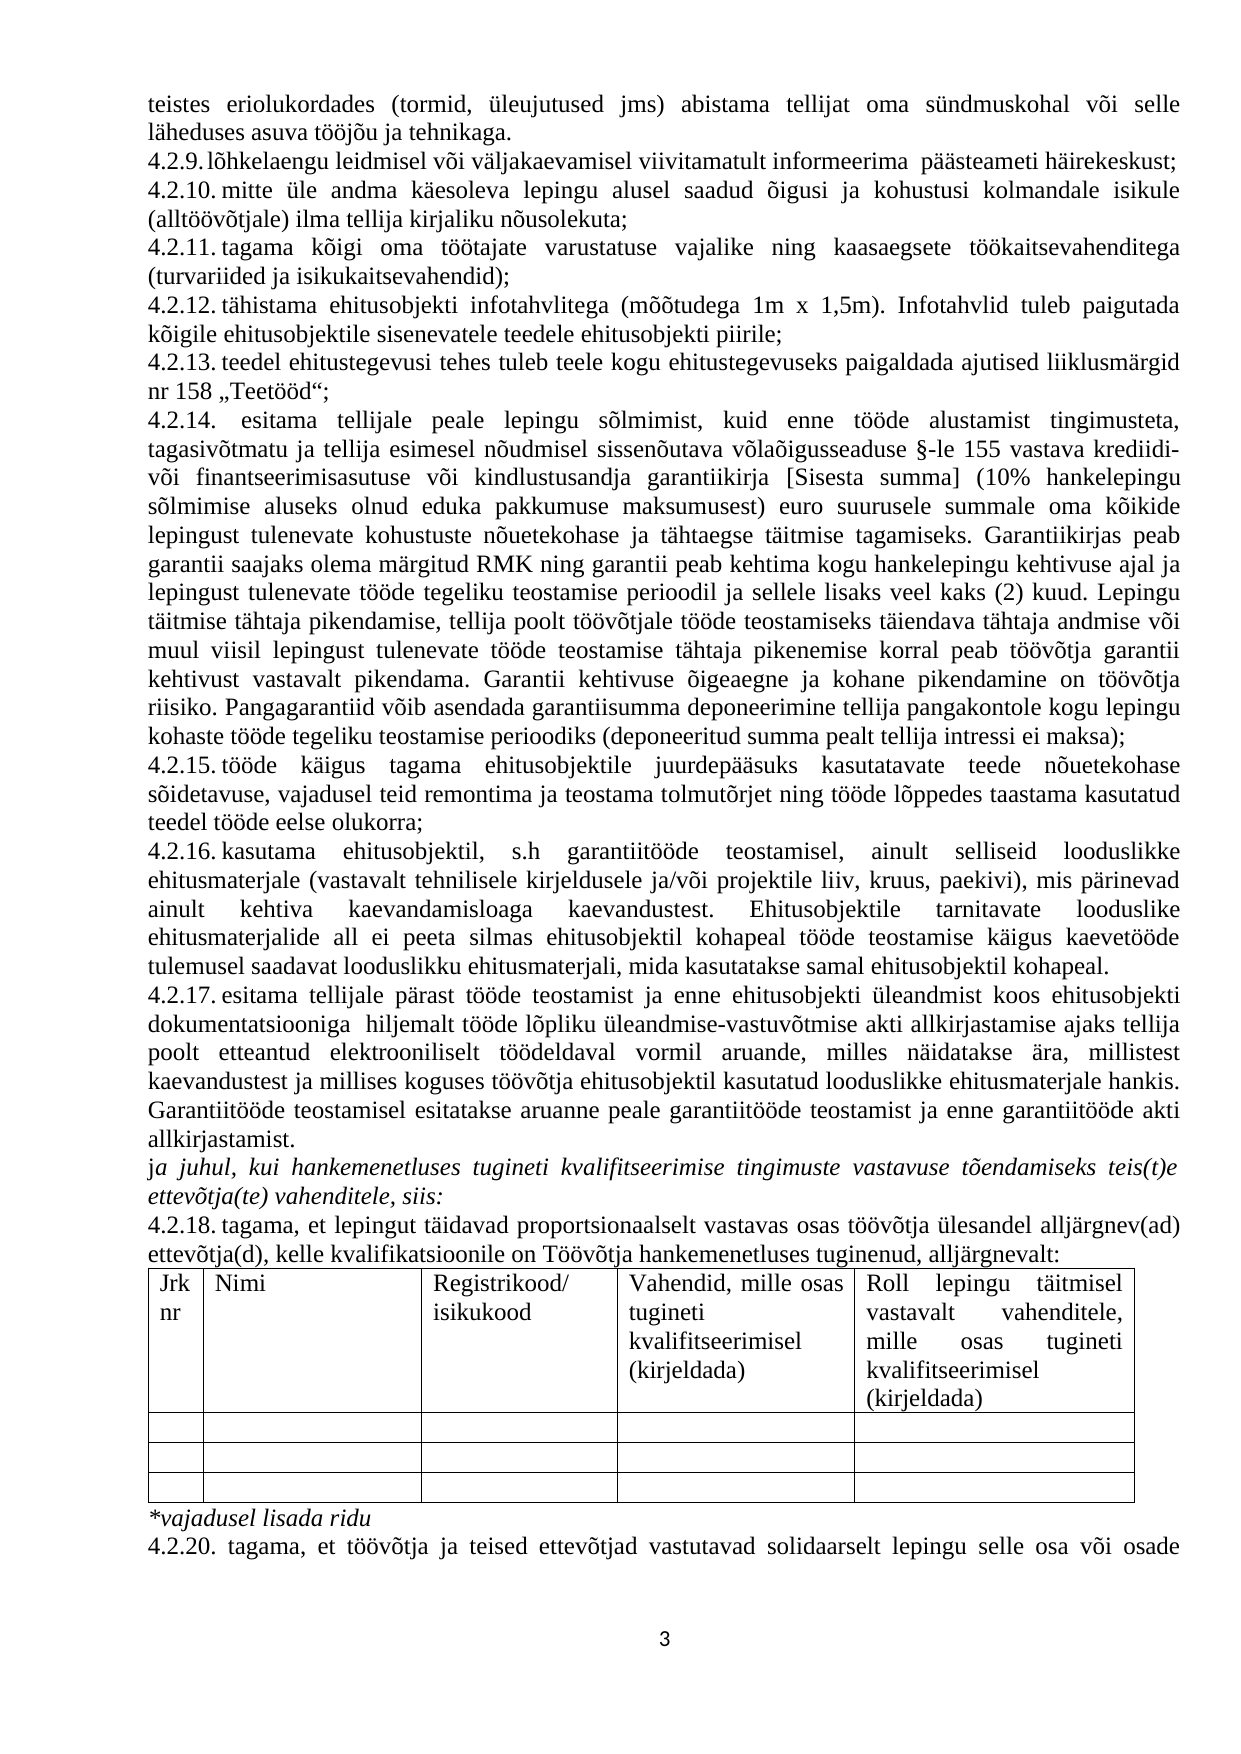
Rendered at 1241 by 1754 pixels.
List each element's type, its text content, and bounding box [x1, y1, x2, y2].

table_cell [422, 1443, 617, 1472]
text tagama kõigi oma töötajate varustatuse vajalike ning kaasaegsete töökaitsevahenditega (turvariided ja isikukaitsevahendid); [148, 232, 1181, 290]
table_header Nimi [204, 1269, 421, 1412]
text tööde käigus tagama ehitusobjektile juurdepääsuks kasutatavate teede nõuetekohase sõidetavuse, vajadusel teid remontima ja teostama tolmutõrjet ning tööde lõppedes taastama kasutatud teedel tööde eelse olukorra; [148, 750, 1181, 836]
table_cell [855, 1413, 1134, 1442]
table_cell [618, 1413, 854, 1442]
table_cell [855, 1473, 1134, 1502]
text esitama tellijale peale lepingu sõlmimist, kuid enne tööde alustamist tingimusteta, tagasivõtmatu ja tellija esimesel nõudmisel sissenõutava võlaõigusseaduse §-le 155 vastava krediidi- või finantseerimisasutuse või kindlustusandja garantiikirja (10% hankelepingu sõlmimise aluseks olnud eduka pakkumuse maksumusest) euro suurusele summale oma kõikide lepingust tulenevate kohustuste nõuetekohase ja tähtaegse täitmise tagamiseks. Garantiikirjas peab garantii saajaks olema märgitud RMK ning garantii peab kehtima kogu hankelepingu kehtivuse ajal ja lepingust tulenevate tööde tegeliku teostamise perioodil ja sellele lisaks veel kaks (2) kuud. Lepingu täitmise tähtaja pikendamise, tellija poolt töövõtjale tööde teostamiseks täiendava tähtaja andmise või muul viisil lepingust tulenevate tööde teostamise tähtaja pikenemise korral peab töövõtja garantii kehtivust vastavalt pikendama. Garantii kehtivuse õigeaegne ja kohane pikendamine on töövõtja riisiko. Pangagarantiid võib asendada garantiisumma deponeerimine tellija pangakontole kogu lepingu kohaste tööde tegeliku teostamise perioodiks (deponeeritud summa pealt tellija intressi ei maksa); [148, 405, 1181, 750]
text lõhkelaengu leidmisel või väljakaevamisel viivitamatult informeerima päästeameti häirekeskust; [148, 146, 1181, 175]
table_cell [149, 1443, 203, 1472]
table_header Registrikood/ isikukood [422, 1269, 617, 1412]
table_header Jrk nr [149, 1269, 203, 1412]
text tähistama ehitusobjekti infotahvlitega (mõõtudega 1m x 1,5m). Infotahvlid tuleb paigutada kõigile ehitusobjektile sisenevatele teedele ehitusobjekti piirile; [148, 290, 1181, 347]
text tagama, et lepingut täidavad proportsionaalselt vastavas osas töövõtja ülesandel alljärgnev(ad) ettevõtja(d), kelle kvalifikatsioonile on Töövõtja hankemenetluses tuginenud, alljärgnevalt: [148, 1210, 1181, 1267]
text kasutama ehitusobjektil, s.h garantiitööde teostamisel, ainult selliseid looduslikke ehitusmaterjale (vastavalt tehnilisele kirjeldusele ja/või projektile liiv, kruus, paekivi), mis pärinevad ainult kehtiva kaevandamisloaga kaevandustest. Ehitusobjektile tarnitavate looduslike ehitusmaterjalide all ei peeta silmas ehitusobjektil kohapeal tööde teostamise käigus kaevetööde tulemusel saadavat looduslikku ehitusmaterjali, mida kasutatakse samal ehitusobjektil kohapeal. [148, 836, 1181, 980]
table_header Roll lepingu täitmisel vastavalt vahenditele, mille osas tugineti kvalifitseerimisel (kirjeldada) [855, 1269, 1134, 1412]
text teedel ehitustegevusi tehes tuleb teele kogu ehitustegevuseks paigaldada ajutised liiklusmärgid nr 158 „Teetööd“; [148, 347, 1181, 405]
table_cell [618, 1443, 854, 1472]
table_cell [204, 1413, 421, 1442]
table_cell [204, 1473, 421, 1502]
table_cell [422, 1413, 617, 1442]
table_cell [149, 1473, 203, 1502]
table_cell [618, 1473, 854, 1502]
text *vajadusel lisada ridu [148, 1503, 1181, 1531]
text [148, 89, 1181, 146]
table_header Vahendid, mille osas tugineti kvalifitseerimisel (kirjeldada) [618, 1269, 854, 1412]
list ja juhul, kui hankemenetluses tugineti kvalifitseerimise tingimuste vastavuse tõendamiseks teis(t)e ettevõtja(te) vahenditele, siis: [148, 1152, 1181, 1210]
text mitte üle andma käesoleva lepingu alusel saadud õigusi ja kohustusi kolmandale isikule (alltöövõtjale) ilma tellija kirjaliku nõusolekuta; [148, 175, 1181, 232]
table_cell [422, 1473, 617, 1502]
table_cell [149, 1413, 203, 1442]
table_cell [204, 1443, 421, 1472]
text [148, 1531, 1181, 1560]
text esitama tellijale pärast tööde teostamist ja enne ehitusobjekti üleandmist koos ehitusobjekti dokumentatsiooniga hiljemalt tööde lõpliku üleandmise-vastuvõtmise akti allkirjastamise ajaks tellija poolt etteantud elektrooniliselt töödeldaval vormil aruande, milles näidatakse ära, millistest kaevandustest ja millises koguses töövõtja ehitusobjektil kasutatud looduslikke ehitusmaterjale hankis. Garantiitööde teostamisel esitatakse aruanne peale garantiitööde teostamist ja enne garantiitööde akti allkirjastamist. [148, 980, 1181, 1152]
table_cell [855, 1443, 1134, 1472]
